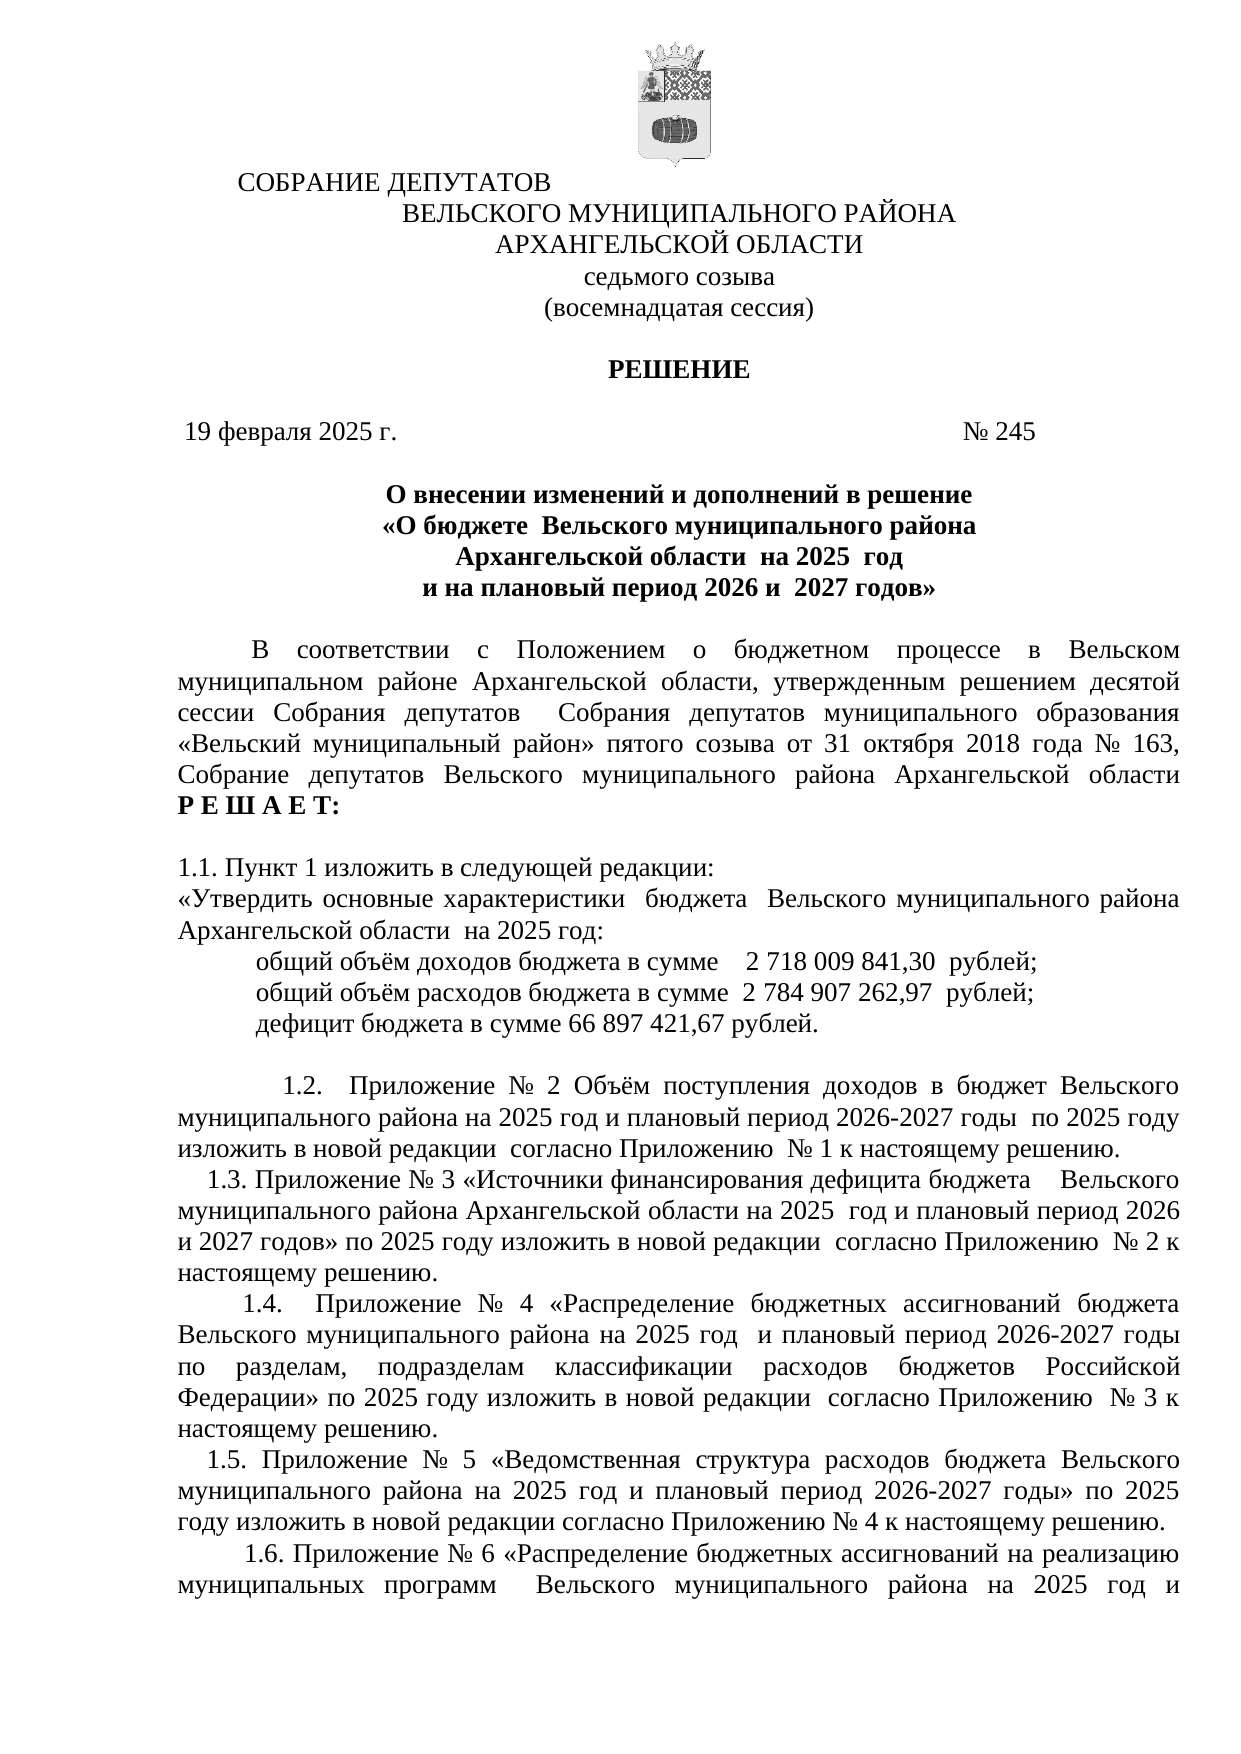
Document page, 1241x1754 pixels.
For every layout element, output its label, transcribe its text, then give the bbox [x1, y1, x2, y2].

text О внесении изменений и дополнений в решение [177, 478, 1181, 509]
text (восемнадцатая сессия) [177, 291, 1181, 322]
text и на плановый период 2026 и 2027 годов» [177, 571, 1181, 602]
text седьмого созыва [177, 260, 1181, 291]
text 1.3. Приложение № 3 «Источники финансирования дефицита бюджета Вельского муниципального района Архангельской области на 2025 год и плановый период 2026 и 2027 годов» по 2025 году изложить в новой редакции согласно Приложению № 2 к настоящему решению. [177, 1163, 1181, 1287]
text АРХАНГЕЛЬСКОЙ ОБЛАСТИ [177, 228, 1181, 260]
text 1.5. Приложение № 5 «Ведомственная структура расходов бюджета Вельского муниципального района на 2025 год и плановый период 2026-2027 годы» по 2025 году изложить в новой редакции согласно Приложению № 4 к настоящему решению. [177, 1443, 1181, 1537]
text 1.4. Приложение № 4 «Распределение бюджетных ассигнований бюджета Вельского муниципального района на 2025 год и плановый период 2026-2027 годы по разделам, подразделам классификации расходов бюджетов Российской Федерации» по 2025 году изложить в новой редакции согласно Приложению № 3 к настоящему решению. [177, 1287, 1181, 1443]
text 19 февраля 2025 г. № 245 [177, 415, 1181, 447]
text РЕШЕНИЕ [177, 353, 1181, 384]
text В соответствии с Положением о бюджетном процессе в Вельском муниципальном районе Архангельской области, утвержденным решением десятой сессии Собрания депутатов Собрания депутатов муниципального образования «Вельский муниципальный район» пятого созыва от 31 октября 2018 года № 163, Собрание депутатов Вельского муниципального района Архангельской области Р Е Ш А Е Т: [177, 633, 1181, 820]
text СОБРАНИЕ ДЕПУТАТОВ [177, 166, 1181, 197]
text «О бюджете Вельского муниципального района [177, 509, 1181, 540]
text ВЕЛЬСКОГО МУНИЦИПАЛЬНОГО РАЙОНА [177, 197, 1181, 228]
text 1.1. Пункт 1 изложить в следующей редакции: [177, 851, 1181, 883]
text Архангельской области на 2025 год [177, 540, 1181, 571]
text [177, 1537, 1181, 1599]
text общий объём доходов бюджета в сумме 2 718 009 841,30 рублей; [208, 945, 1181, 976]
text 1.2. Приложение № 2 Объём поступления доходов в бюджет Вельского муниципального района на 2025 год и плановый период 2026-2027 годы по 2025 году изложить в новой редакции согласно Приложению № 1 к настоящему решению. [177, 1069, 1181, 1163]
text «Утвердить основные характеристики бюджета Вельского муниципального района Архангельской области на 2025 год: [177, 883, 1181, 945]
text общий объём расходов бюджета в сумме 2 784 907 262,97 рублей; [208, 976, 1181, 1007]
text дефицит бюджета в сумме 66 897 421,67 рублей. [208, 1007, 1181, 1038]
